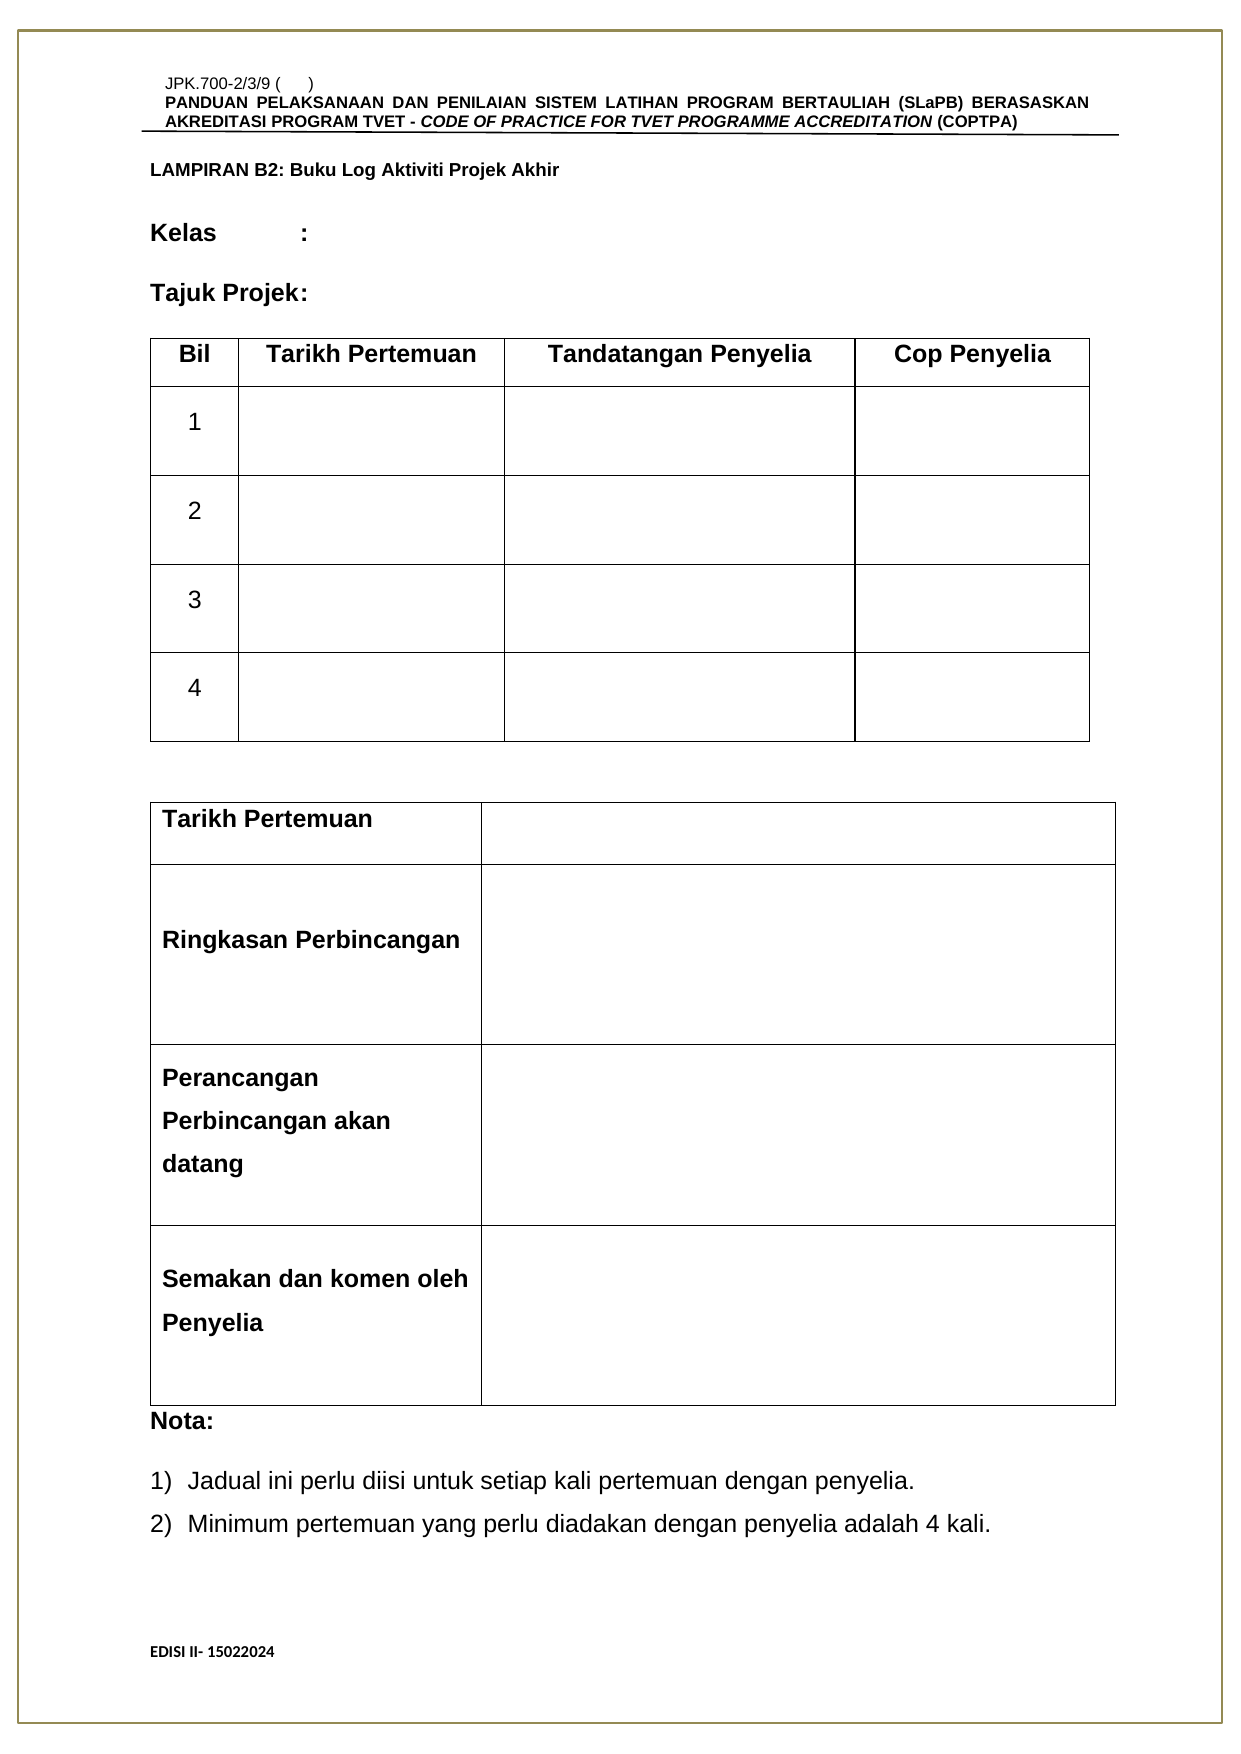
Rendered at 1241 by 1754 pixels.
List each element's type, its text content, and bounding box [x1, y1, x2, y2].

table_header Tarikh Pertemuan [151, 803, 481, 864]
table_header Bil [151, 339, 238, 386]
table_cell Perancangan Perbincangan akan datang [151, 1045, 481, 1225]
table_cell [505, 476, 854, 563]
table_cell [856, 653, 1089, 741]
table_header [482, 803, 1115, 864]
table_cell [239, 653, 504, 741]
table_cell 1 [151, 387, 238, 475]
text Kelas : [150, 218, 1090, 247]
table_cell [482, 1045, 1115, 1225]
table_cell Ringkasan Perbincangan [151, 865, 481, 1044]
table_header Tandatangan Penyelia [505, 339, 854, 386]
table_cell [482, 1226, 1115, 1405]
table_cell [856, 387, 1089, 475]
table_cell [505, 653, 854, 741]
text Nota: [150, 1406, 1090, 1435]
table_cell [505, 565, 854, 652]
table_cell 3 [151, 565, 238, 652]
table_cell 4 [151, 653, 238, 741]
table_cell [482, 865, 1115, 1044]
table_header Tarikh Pertemuan [239, 339, 504, 386]
text LAMPIRAN B2: Buku Log Aktiviti Projek Akhir [150, 159, 1090, 181]
list Jadual ini perlu diisi untuk setiap kali pertemuan dengan penyelia. [150, 1466, 1090, 1494]
table_cell [505, 387, 854, 475]
table_cell [239, 476, 504, 563]
text Tajuk Projek : [150, 278, 1090, 307]
table_cell 2 [151, 476, 238, 563]
table_cell [856, 565, 1089, 652]
table_cell [856, 476, 1089, 563]
list Minimum pertemuan yang perlu diadakan dengan penyelia adalah 4 kali. [150, 1509, 1090, 1538]
table_cell [239, 387, 504, 475]
table_cell [239, 565, 504, 652]
table_header Cop Penyelia [856, 339, 1089, 386]
table_cell Semakan dan komen oleh Penyelia [151, 1226, 481, 1405]
